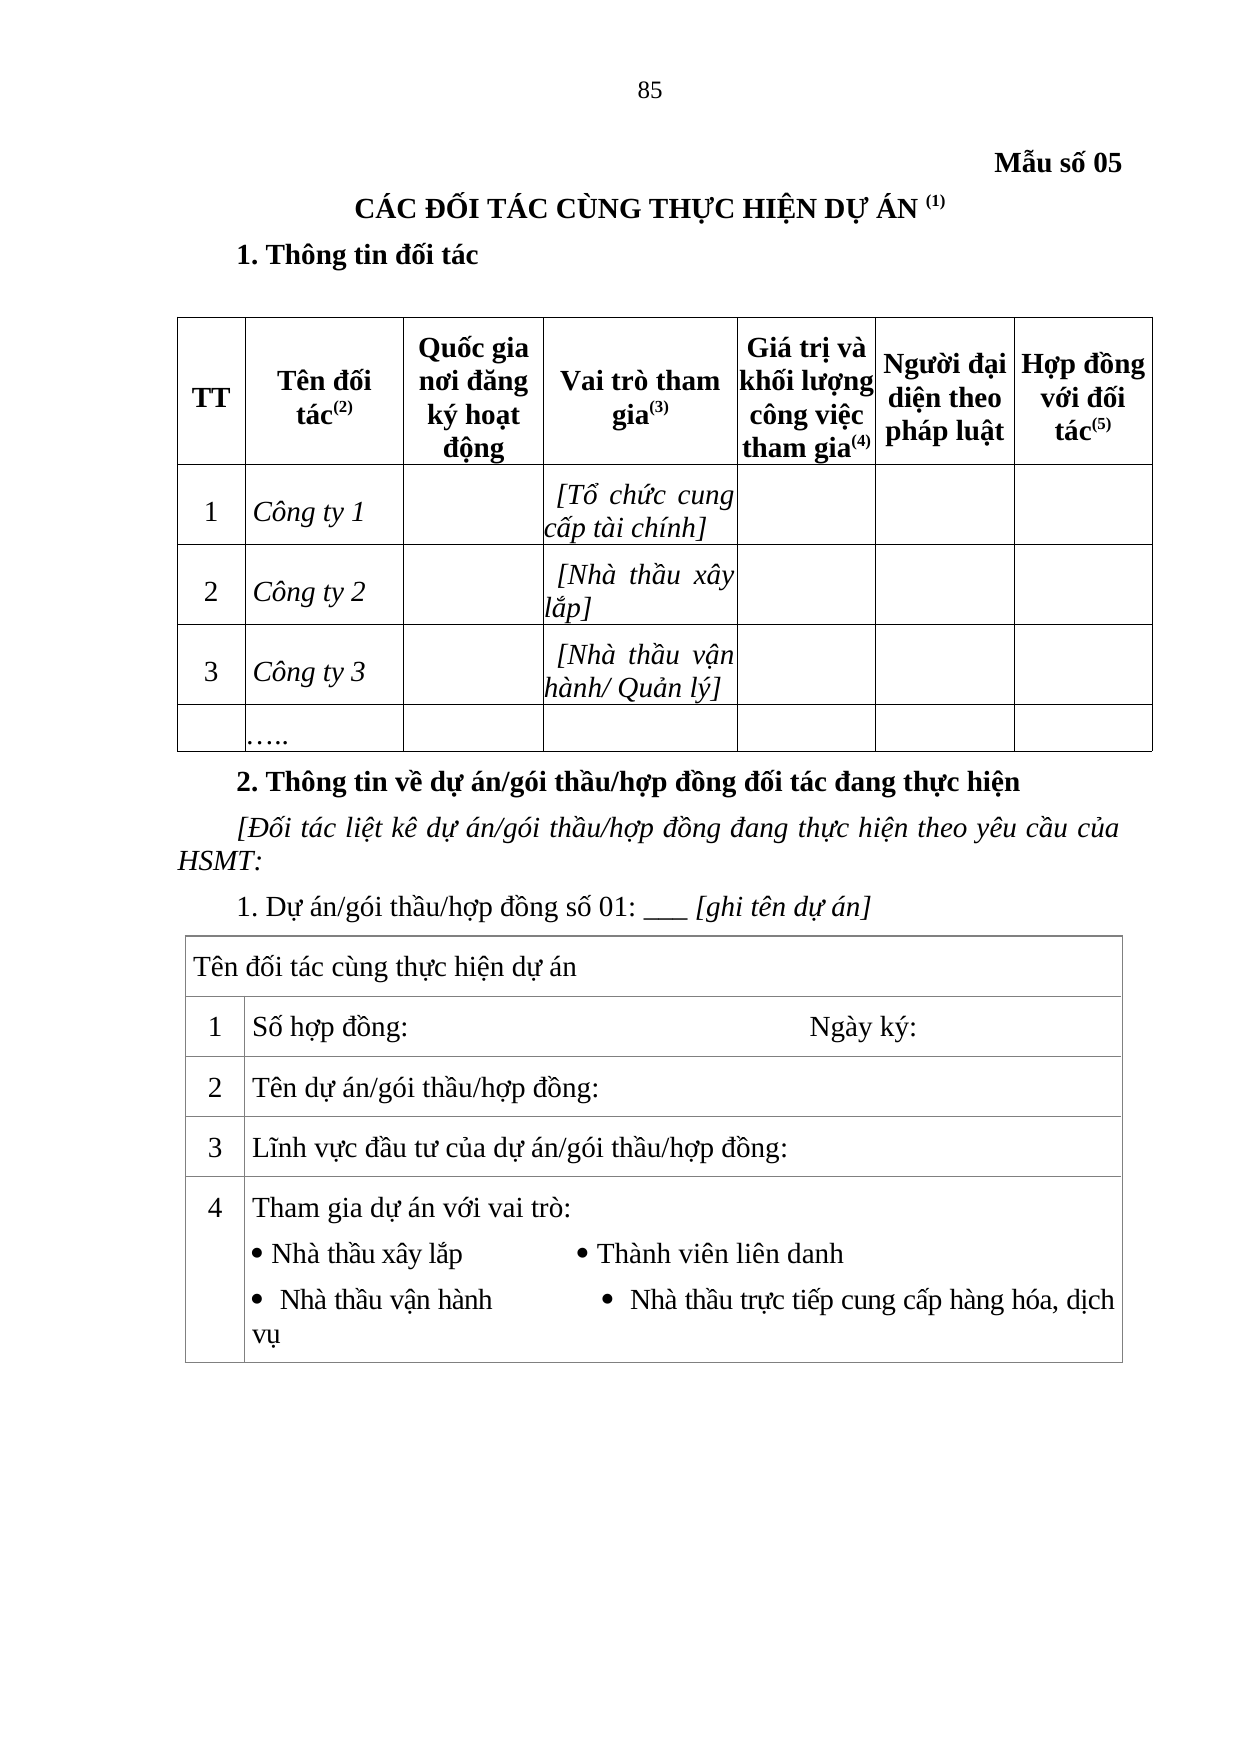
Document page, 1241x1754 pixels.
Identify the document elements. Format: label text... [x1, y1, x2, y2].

table_cell 1 [186, 997, 244, 1056]
table_cell Công ty 1 [246, 465, 403, 544]
table_cell 2 [178, 545, 245, 624]
table_cell [Tổ chức cung cấp tài chính] [544, 465, 737, 544]
text 1. Dự án/gói thầu/hợp đồng số 01: ___ [ghi tên dự án] [177, 889, 1122, 923]
text [Đối tác liệt kê dự án/gói thầu/hợp đồng đang thực hiện theo yêu cầu của HSMT: [177, 810, 1122, 877]
text 1. Thông tin đối tác [177, 237, 1122, 271]
text 2. Thông tin về dự án/gói thầu/hợp đồng đối tác đang thực hiện [177, 764, 1122, 797]
table_cell Tham gia dự án với vai trò: Nhà thầu xây lắp Thành viên liên danh Nhà thầu vận hành Nhà thầu trực tiếp cung cấp hàng hóa, dịch vụ [245, 1176, 1122, 1362]
table_cell [876, 705, 1014, 751]
table_cell [1015, 545, 1152, 624]
table_cell 3 [178, 625, 245, 704]
table_header Giá trị và khối lượng công việc tham gia(4) [738, 318, 875, 464]
table_header Tên đối tác cùng thực hiện dự án [186, 937, 1122, 996]
table_cell [178, 705, 245, 751]
table_cell ….. [246, 705, 403, 751]
table_cell [876, 625, 1014, 704]
table_cell [1015, 705, 1152, 751]
table_cell [Nhà thầu vận hành/ Quản lý] [544, 625, 737, 704]
table_cell [738, 625, 875, 704]
table_cell Tên dự án/gói thầu/hợp đồng: [245, 1056, 1122, 1116]
table_header Hợp đồng với đối tác(5) [1015, 318, 1152, 464]
table_header TT [178, 318, 245, 464]
table_cell [876, 545, 1014, 624]
table_cell [738, 705, 875, 751]
table_cell 4 [186, 1177, 244, 1362]
table_cell [404, 545, 543, 624]
table_cell [404, 625, 543, 704]
table_header Người đại diện theo pháp luật [876, 318, 1014, 464]
table_cell Công ty 3 [246, 625, 403, 704]
table_cell 3 [186, 1117, 244, 1176]
table_cell [404, 705, 543, 751]
table_cell Số hợp đồng: Ngày ký: [245, 996, 1122, 1056]
table_cell [Nhà thầu xây lắp] [544, 545, 737, 624]
table_header Tên đối tác(2) [246, 318, 403, 464]
text CÁC ĐỐI TÁC CÙNG THỰC HIỆN DỰ ÁN (1) [177, 191, 1122, 224]
table_header Quốc gia nơi đăng ký hoạt động [404, 318, 543, 464]
table_cell [876, 465, 1014, 544]
table_cell [1015, 465, 1152, 544]
table_cell [544, 705, 737, 751]
table_cell Lĩnh vực đầu tư của dự án/gói thầu/hợp đồng: [245, 1116, 1122, 1176]
table_cell [738, 545, 875, 624]
table_cell [738, 465, 875, 544]
table_header Vai trò tham gia(3) [544, 318, 737, 464]
table_cell [404, 465, 543, 544]
text Mẫu số 05 [177, 145, 1122, 178]
table_cell 2 [186, 1057, 244, 1116]
table_cell Công ty 2 [246, 545, 403, 624]
table_cell [1015, 625, 1152, 704]
table_cell 1 [178, 465, 245, 544]
